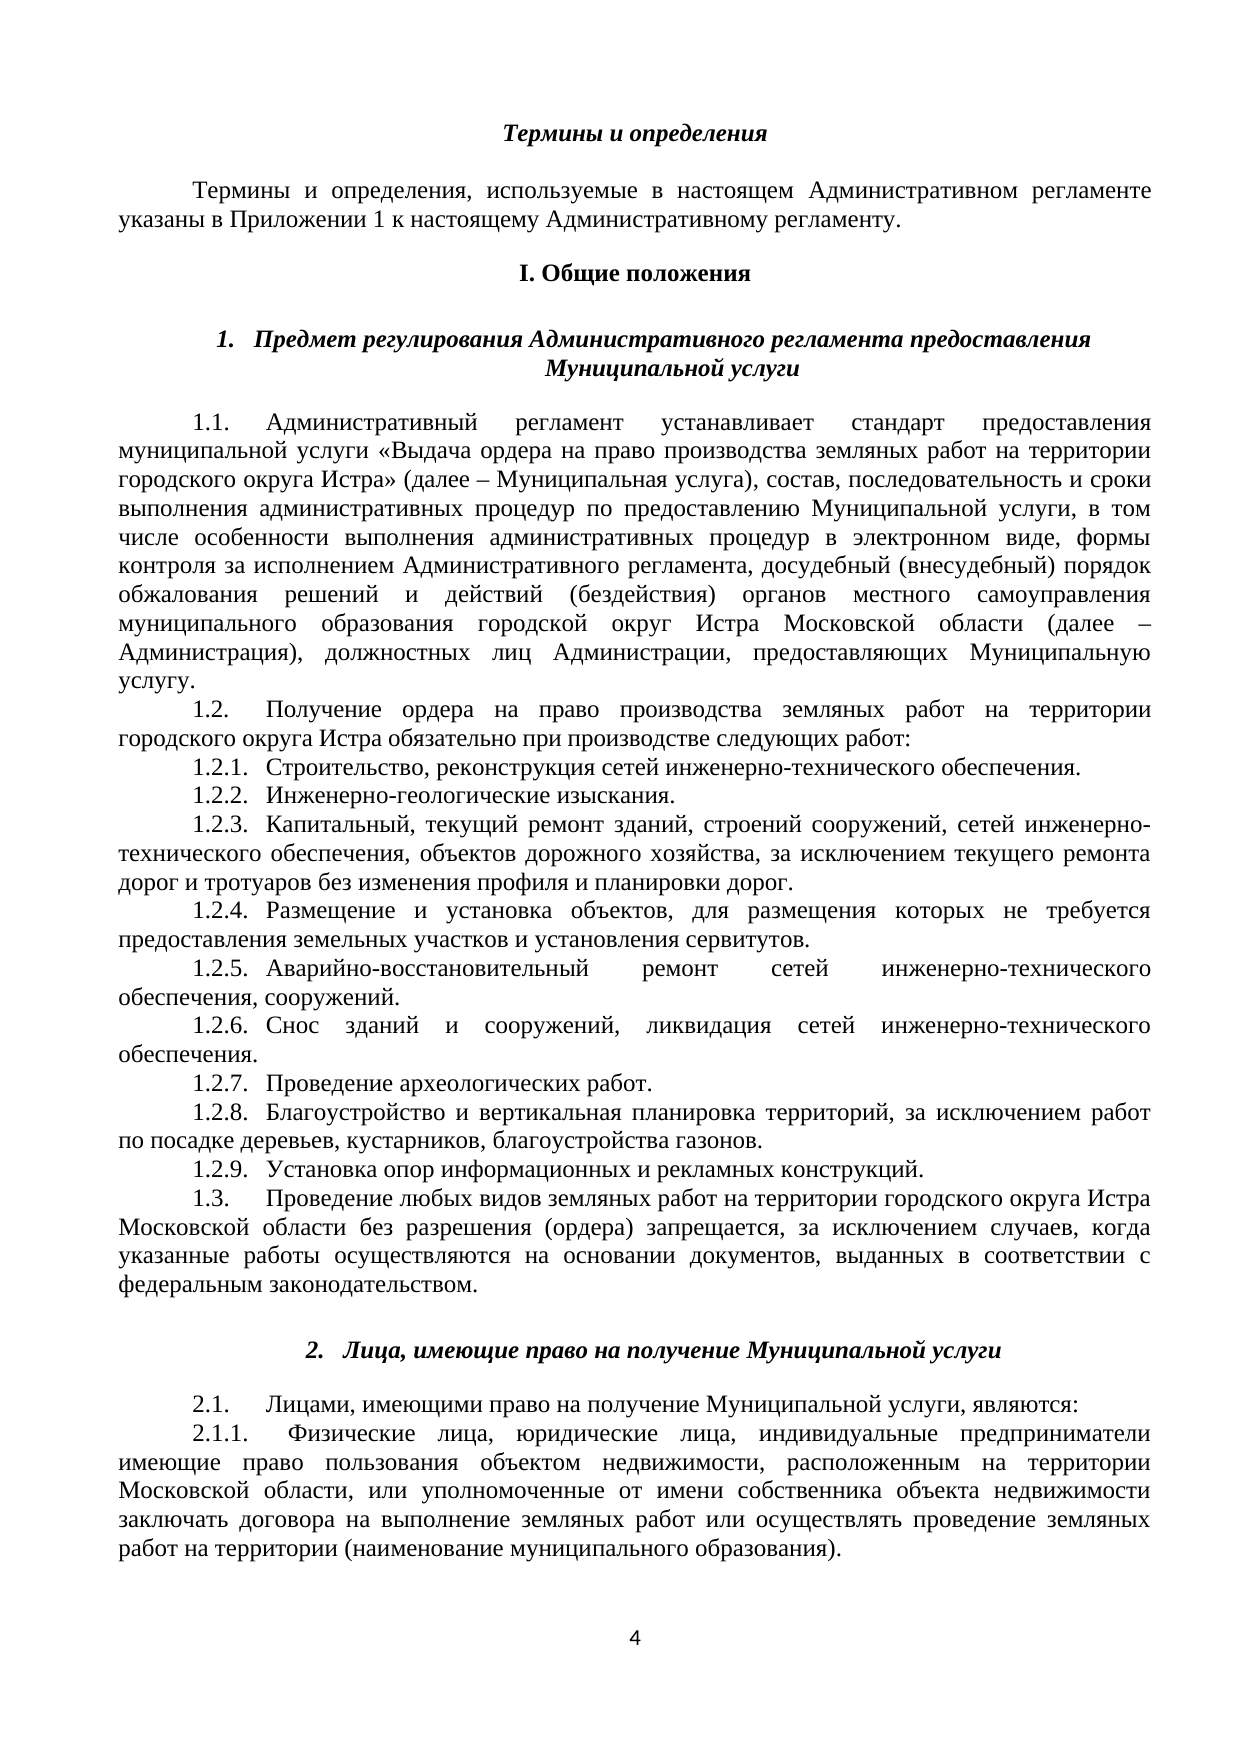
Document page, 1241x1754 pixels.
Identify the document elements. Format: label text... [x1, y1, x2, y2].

text Снос зданий и сооружений, ликвидация сетей инженерно-технического обеспечения. [118, 1011, 1152, 1068]
text Установка опор информационных и рекламных конструкций. [118, 1154, 1152, 1183]
text Проведение археологических работ. [118, 1068, 1152, 1097]
text Инженерно-геологические изыскания. [118, 781, 1152, 809]
text Благоустройство и вертикальная планировка территорий, за исключением работ по посадке деревьев, кустарников, благоустройства газонов. [118, 1097, 1152, 1154]
text I. Общие положения [118, 258, 1152, 287]
text Лица, имеющие право на получение Муниципальной услуги [156, 1336, 1152, 1364]
text Термины и определения [118, 118, 1152, 147]
text Административный регламент устанавливает стандарт предоставления муниципальной услуги «Выдача ордера на право производства земляных работ на территории городского округа Истра» (далее – Муниципальная услуга), состав, последовательность и сроки выполнения административных процедур по предоставлению Муниципальной услуги, в том числе особенности выполнения административных процедур в электронном виде, формы контроля за исполнением Административного регламента, досудебный (внесудебный) порядок обжалования решений и действий (бездействия) органов местного самоуправления муниципального образования городской округ Истра Московской области (далее – Администрация), должностных лиц Администрации, предоставляющих Муниципальную услугу. [118, 407, 1152, 694]
text Физические лица, юридические лица, индивидуальные предприниматели имеющие право пользования объектом недвижимости, расположенным на территории Московской области, или уполномоченные от имени собственника объекта недвижимости заключать договора на выполнение земляных работ или осуществлять проведение земляных работ на территории (наименование муниципального образования). [118, 1418, 1152, 1562]
text Предмет регулирования Административного регламента предоставления Муниципальной услуги [156, 324, 1152, 382]
text Проведение любых видов земляных работ на территории городского округа Истра Московской области без разрешения (ордера) запрещается, за исключением случаев, когда указанные работы осуществляются на основании документов, выданных в соответствии с федеральным законодательством. [118, 1183, 1152, 1298]
text Капитальный, текущий ремонт зданий, строений сооружений, сетей инженерно-технического обеспечения, объектов дорожного хозяйства, за исключением текущего ремонта дорог и тротуаров без изменения профиля и планировки дорог. [118, 809, 1152, 896]
text Размещение и установка объектов, для размещения которых не требуется предоставления земельных участков и установления сервитутов. [118, 896, 1152, 953]
text Термины и определения, используемые в настоящем Административном регламенте указаны в Приложении 1 к настоящему Административному регламенту. [118, 176, 1152, 233]
text Получение ордера на право производства земляных работ на территории городского округа Истра обязательно при производстве следующих работ: [118, 694, 1152, 752]
text Лицами, имеющими право на получение Муниципальной услуги, являются: [118, 1389, 1152, 1418]
text Строительство, реконструкция сетей инженерно-технического обеспечения. [118, 752, 1152, 781]
text Аварийно-восстановительный ремонт сетей инженерно-технического обеспечения, сооружений. [118, 953, 1152, 1011]
